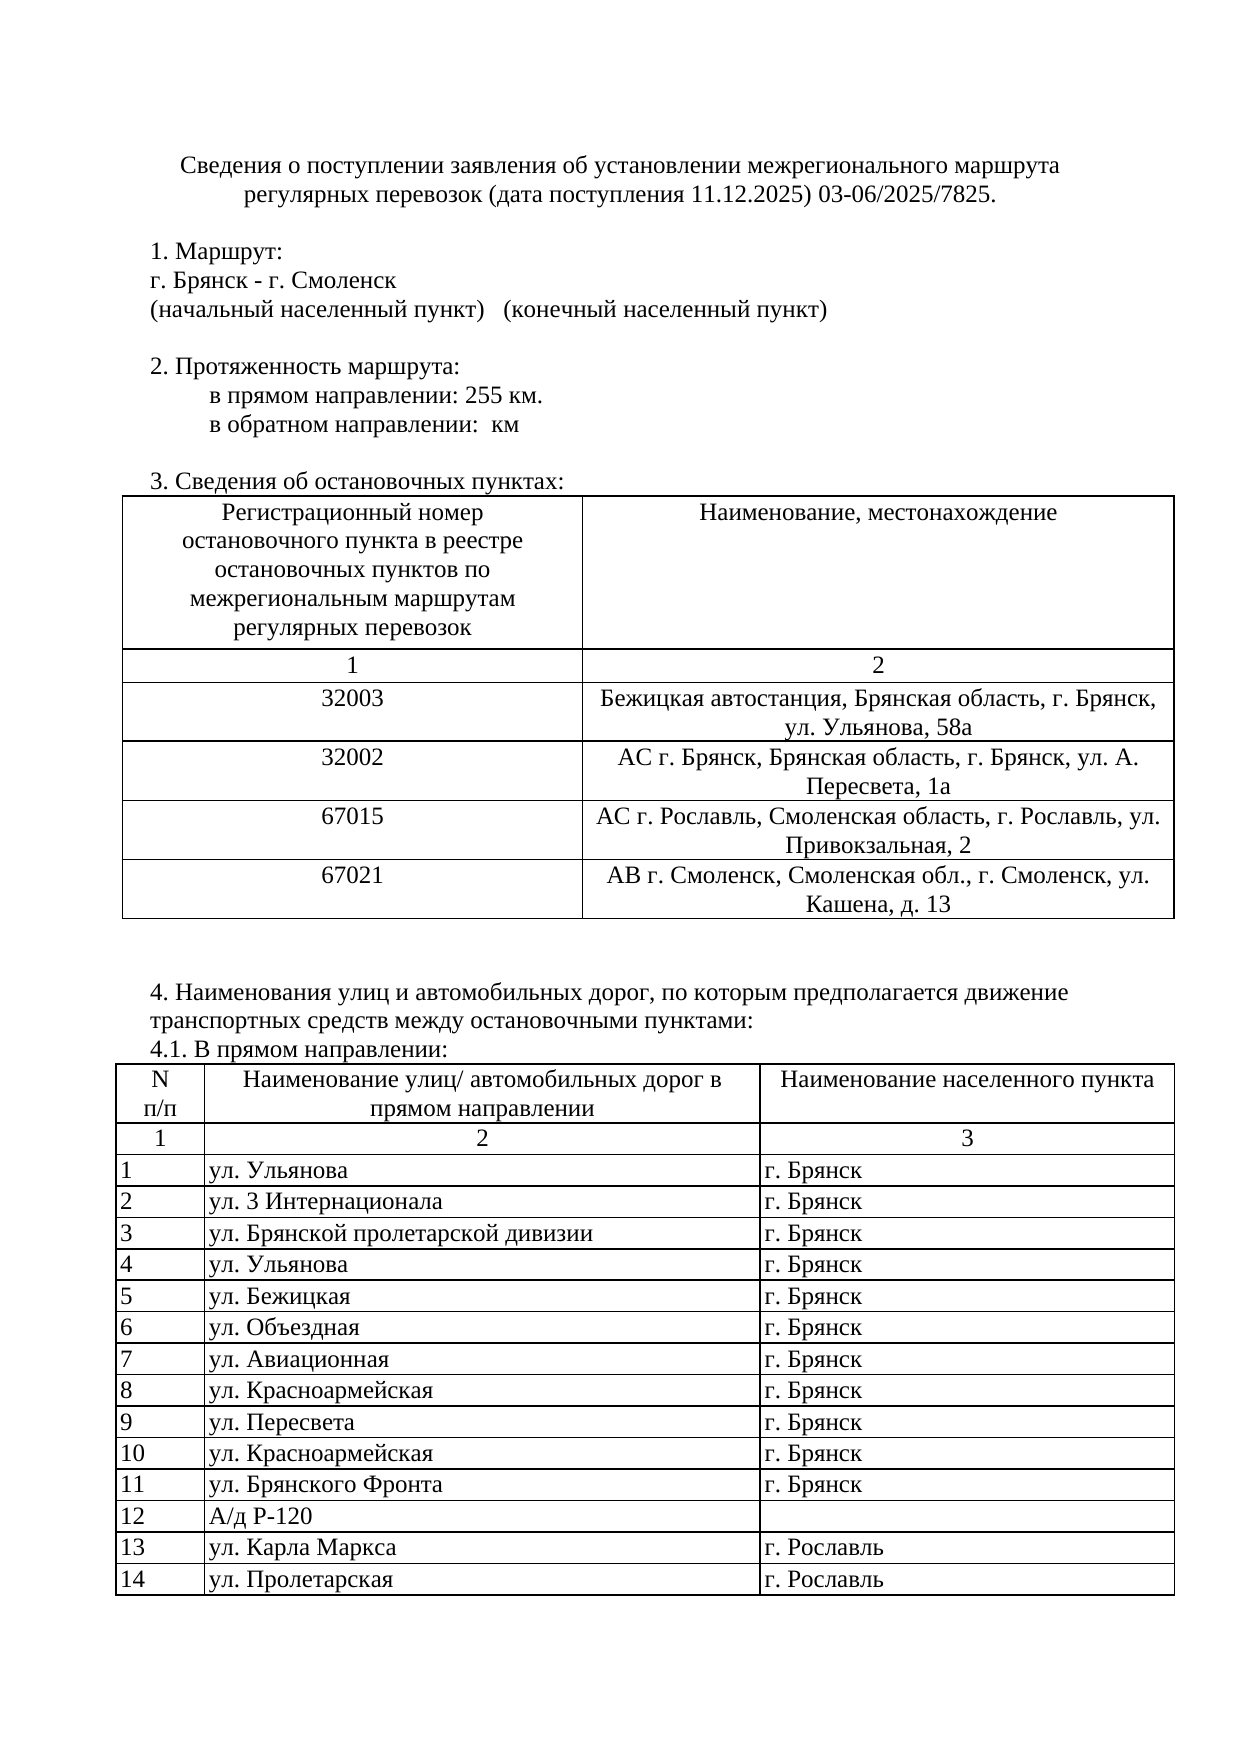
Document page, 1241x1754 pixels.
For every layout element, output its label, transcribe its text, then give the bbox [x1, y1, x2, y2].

table_cell ул. Объездная [205, 1312, 759, 1342]
text 2. Протяженность маршрута: [150, 351, 1090, 380]
text в обратном направлении: км [150, 409, 1090, 437]
table_cell ул. Брянской пролетарской дивизии [205, 1218, 759, 1248]
table_cell АС г. Брянск, Брянская область, г. Брянск, ул. А. Пересвета, 1а [583, 742, 1173, 799]
table_cell 67021 [123, 860, 582, 918]
table_cell 2 [583, 650, 1173, 681]
table_cell 12 [117, 1501, 204, 1531]
table_header Наименование, местонахождение [583, 497, 1173, 648]
table_cell ул. Брянского Фронта [205, 1470, 759, 1499]
table_cell 14 [117, 1564, 204, 1594]
table_header Наименование улиц/ автомобильных дорог в прямом направлении [205, 1065, 759, 1122]
table_cell г. Брянск [761, 1344, 1174, 1374]
table_cell 8 [117, 1375, 204, 1405]
table_cell 3 [761, 1124, 1174, 1153]
table_header Регистрационный номер остановочного пункта в реестре остановочных пунктов по межрегиональным маршрутам регулярных перевозок [123, 497, 582, 648]
table_cell ул. 3 Интернационала [205, 1187, 759, 1216]
table_cell 3 [117, 1218, 204, 1248]
table_cell Бежицкая автостанция, Брянская область, г. Брянск, ул. Ульянова, 58а [583, 683, 1173, 740]
table_cell ул. Пролетарская [205, 1564, 759, 1594]
table_cell г. Рославль [761, 1533, 1174, 1562]
table_cell 67015 [123, 801, 582, 858]
text 4.1. В прямом направлении: [150, 1034, 1090, 1063]
table_cell 1 [123, 650, 582, 681]
table_cell 2 [205, 1124, 759, 1153]
table_cell ул. Авиационная [205, 1344, 759, 1374]
table_cell АС г. Рославль, Смоленская область, г. Рославль, ул. Привокзальная, 2 [583, 801, 1173, 858]
text (начальный населенный пункт) (конечный населенный пункт) [150, 294, 1090, 322]
table_cell ул. Красноармейская [205, 1438, 759, 1468]
table_cell г. Брянск [761, 1375, 1174, 1405]
table_cell 13 [117, 1533, 204, 1562]
table_cell ул. Карла Маркса [205, 1533, 759, 1562]
table_cell 11 [117, 1470, 204, 1499]
text Сведения о поступлении заявления об установлении межрегионального маршрута регулярных перевозок (дата поступления 11.12.2025) 03-06/2025/7825. [150, 150, 1090, 207]
table_cell 9 [117, 1407, 204, 1437]
text 4. Наименования улиц и автомобильных дорог, по которым предполагается движение транспортных средств между остановочными пунктами: [150, 977, 1090, 1034]
table_cell [761, 1501, 1174, 1531]
table_cell г. Брянск [761, 1438, 1174, 1468]
table_cell А/д Р-120 [205, 1501, 759, 1531]
table_header Наименование населенного пункта [761, 1065, 1174, 1122]
table_cell 32003 [123, 683, 582, 740]
table_cell ул. Бежицкая [205, 1281, 759, 1311]
text в прямом направлении: 255 км. [150, 380, 1090, 409]
table_cell ул. Красноармейская [205, 1375, 759, 1405]
table_cell г. Брянск [761, 1155, 1174, 1185]
table_cell 7 [117, 1344, 204, 1374]
table_cell г. Брянск [761, 1407, 1174, 1437]
table_cell ул. Ульянова [205, 1155, 759, 1185]
table_cell 1 [117, 1155, 204, 1185]
table_cell г. Брянск [761, 1218, 1174, 1248]
table_cell г. Брянск [761, 1281, 1174, 1311]
table_cell 6 [117, 1312, 204, 1342]
table_cell г. Брянск [761, 1187, 1174, 1216]
table_cell г. Рославль [761, 1564, 1174, 1594]
text г. Брянск - г. Смоленск [150, 265, 1090, 294]
table_cell 5 [117, 1281, 204, 1311]
table_cell 10 [117, 1438, 204, 1468]
table_cell 1 [117, 1124, 204, 1153]
table_cell ул. Пересвета [205, 1407, 759, 1437]
table_header N п/п [117, 1065, 204, 1122]
table_cell г. Брянск [761, 1250, 1174, 1279]
table_cell г. Брянск [761, 1312, 1174, 1342]
table_cell ул. Ульянова [205, 1250, 759, 1279]
text 3. Сведения об остановочных пунктах: [150, 466, 1090, 495]
table_cell 2 [117, 1187, 204, 1216]
text 1. Маршрут: [150, 236, 1090, 265]
table_cell г. Брянск [761, 1470, 1174, 1499]
table_cell АВ г. Смоленск, Смоленская обл., г. Смоленск, ул. Кашена, д. 13 [583, 860, 1173, 918]
table_cell 4 [117, 1250, 204, 1279]
table_cell 32002 [123, 742, 582, 799]
